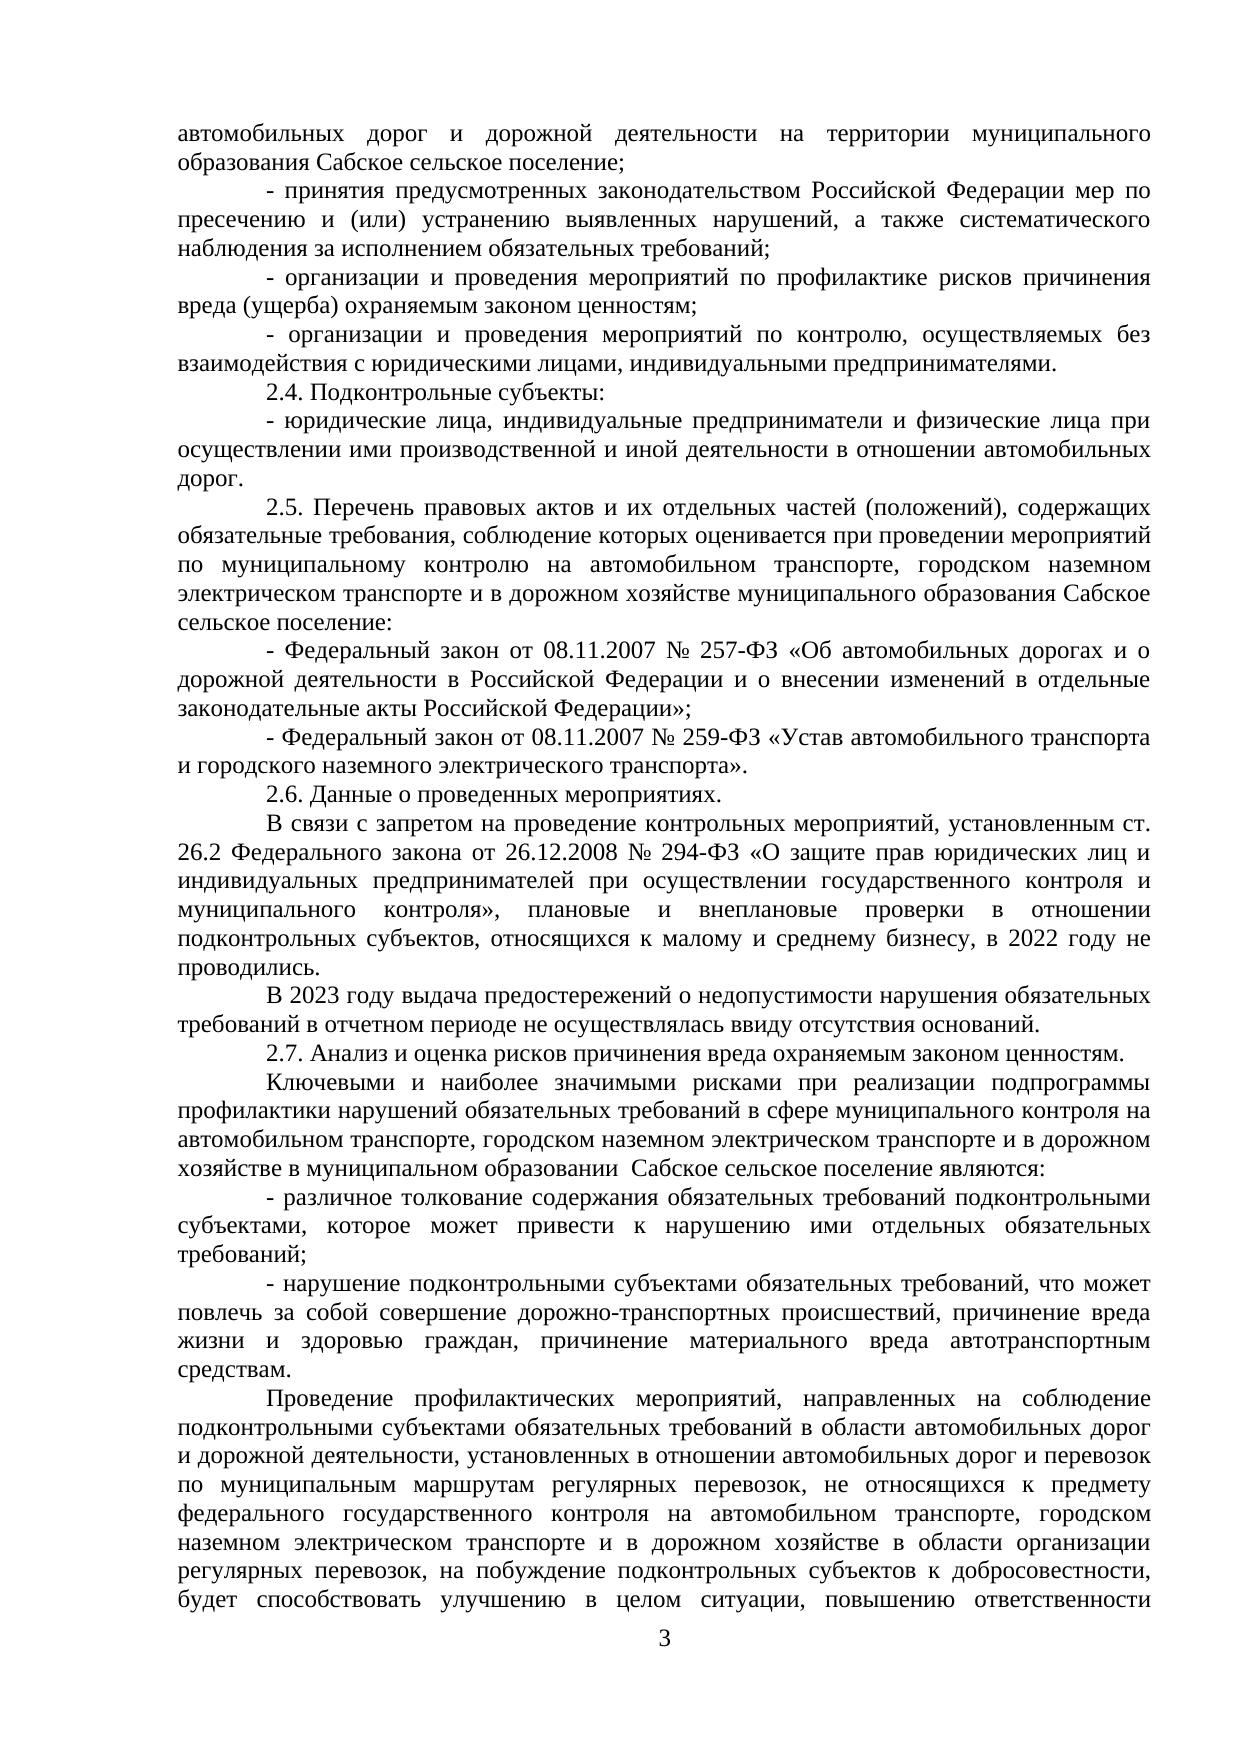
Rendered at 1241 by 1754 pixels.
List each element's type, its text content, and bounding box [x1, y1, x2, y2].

text 2.5. Перечень правовых актов и их отдельных частей (положений), содержащих обязательные требования, соблюдение которых оценивается при проведении мероприятий по муниципальному контролю на автомобильном транспорте, городском наземном электрическом транспорте и в дорожном хозяйстве муниципального образования Сабское сельское поселение: [177, 492, 1152, 636]
text 2.6. Данные о проведенных мероприятиях. [177, 779, 1152, 808]
text - Федеральный закон от 08.11.2007 № 257-ФЗ «Об автомобильных дорогах и о дорожной деятельности в Российской Федерации и о внесении изменений в отдельные законодательные акты Российской Федерации»; [177, 636, 1152, 722]
text В связи с запретом на проведение контрольных мероприятий, установленным ст. 26.2 Федерального закона от 26.12.2008 № 294-ФЗ «О защите прав юридических лиц и индивидуальных предпринимателей при осуществлении государственного контроля и муниципального контроля», плановые и внеплановые проверки в отношении подконтрольных субъектов, относящихся к малому и среднему бизнесу, в 2022 году не проводились. [177, 808, 1152, 981]
text - нарушение подконтрольными субъектами обязательных требований, что может повлечь за собой совершение дорожно-транспортных происшествий, причинение вреда жизни и здоровью граждан, причинение материального вреда автотранспортным средствам. [177, 1268, 1152, 1383]
text - организации и проведения мероприятий по контролю, осуществляемых без взаимодействия с юридическими лицами, индивидуальными предпринимателями. [177, 319, 1152, 377]
text В 2023 году выдача предостережений о недопустимости нарушения обязательных требований в отчетном периоде не осуществлялась ввиду отсутствия оснований. [177, 981, 1152, 1038]
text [177, 1383, 1152, 1613]
text 2.7. Анализ и оценка рисков причинения вреда охраняемым законом ценностям. [177, 1038, 1152, 1067]
text - различное толкование содержания обязательных требований подконтрольными субъектами, которое может привести к нарушению ими отдельных обязательных требований; [177, 1182, 1152, 1268]
text - организации и проведения мероприятий по профилактике рисков причинения вреда (ущерба) охраняемым законом ценностям; [177, 262, 1152, 319]
text - юридические лица, индивидуальные предприниматели и физические лица при осуществлении ими производственной и иной деятельности в отношении автомобильных дорог. [177, 406, 1152, 492]
text - Федеральный закон от 08.11.2007 № 259-ФЗ «Устав автомобильного транспорта и городского наземного электрического транспорта». [177, 722, 1152, 779]
text - принятия предусмотренных законодательством Российской Федерации мер по пресечению и (или) устранению выявленных нарушений, а также систематического наблюдения за исполнением обязательных требований; [177, 176, 1152, 262]
text 2.4. Подконтрольные субъекты: [177, 377, 1152, 406]
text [177, 118, 1152, 176]
text Ключевыми и наиболее значимыми рисками при реализации подпрограммы профилактики нарушений обязательных требований в сфере муниципального контроля на автомобильном транспорте, городском наземном электрическом транспорте и в дорожном хозяйстве в муниципальном образовании Сабское сельское поселение являются: [177, 1067, 1152, 1182]
